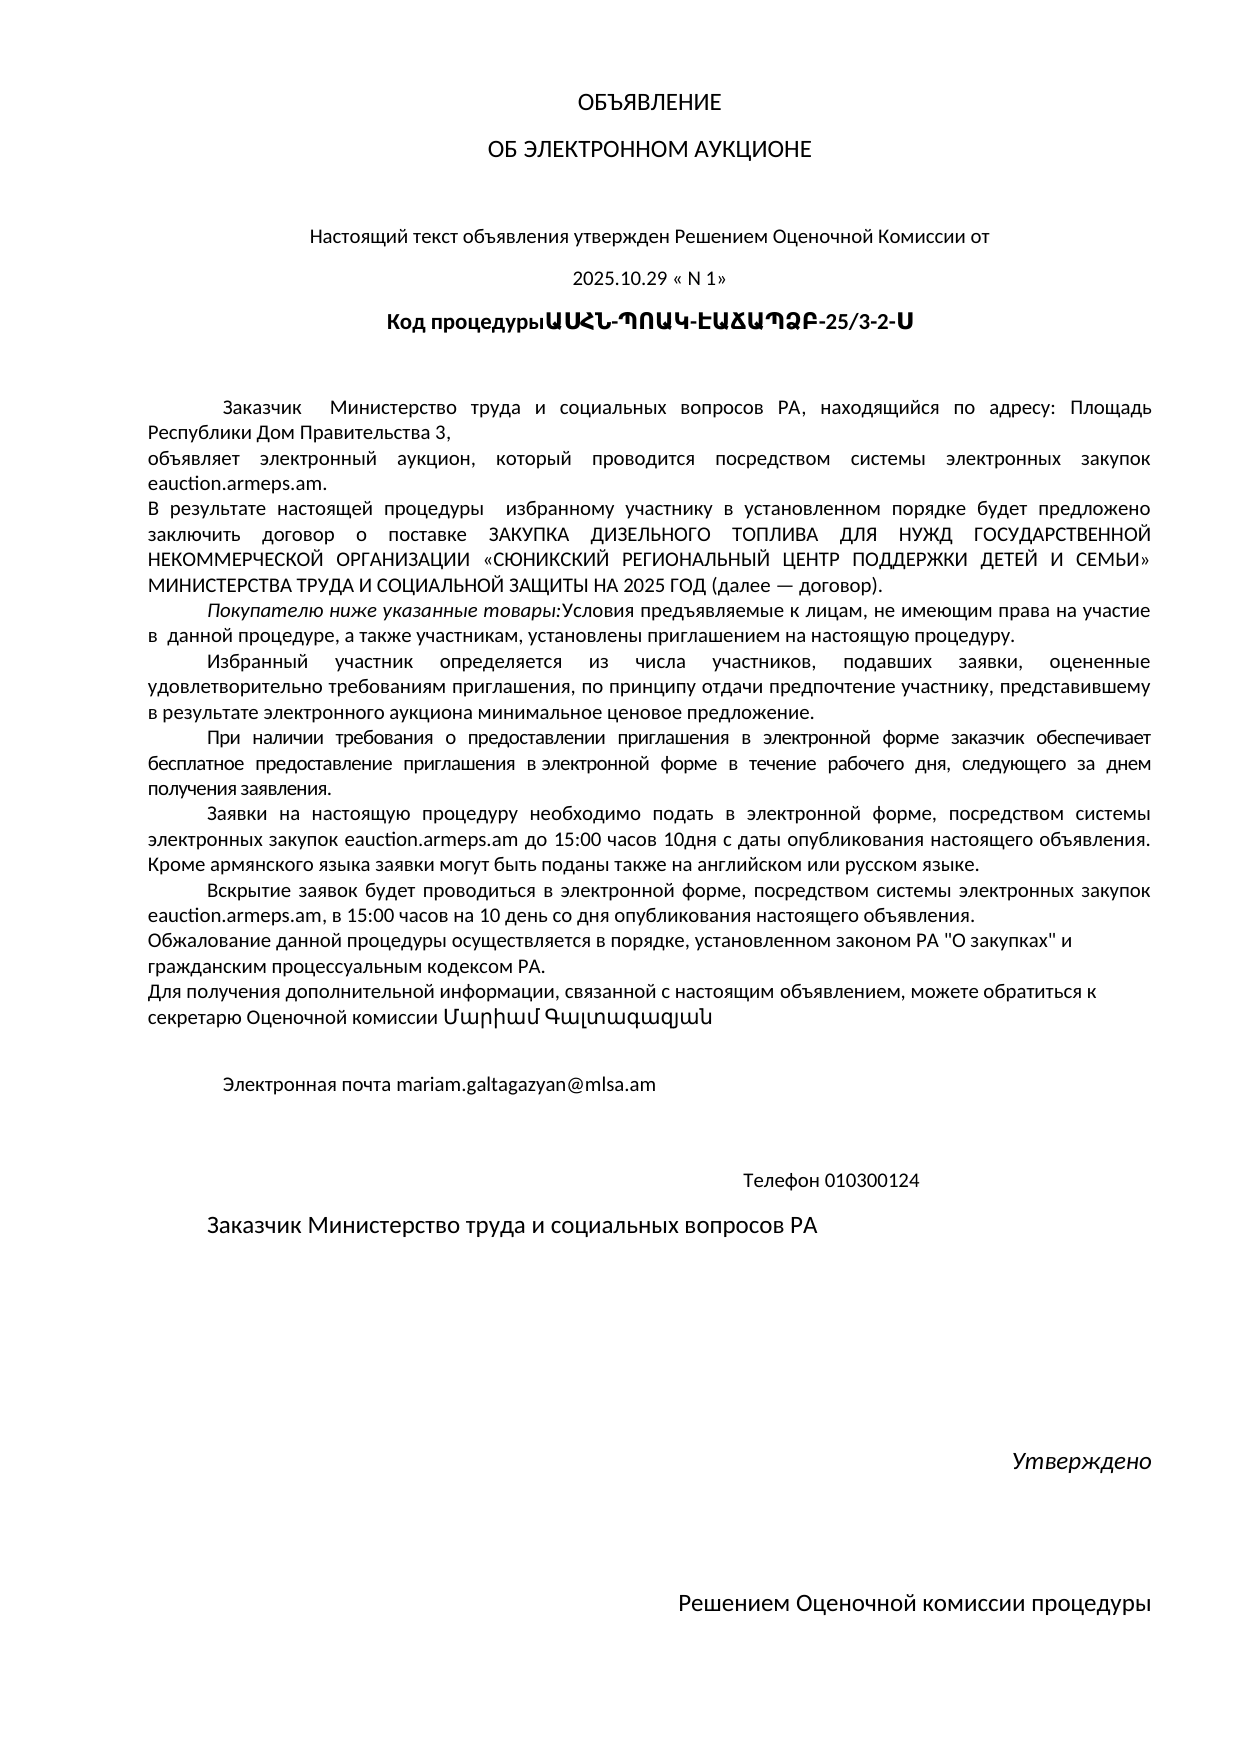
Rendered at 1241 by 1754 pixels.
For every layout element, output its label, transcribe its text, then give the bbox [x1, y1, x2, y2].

text Покупателю ниже указанные товары:Условия предъявляемые к лицам, не имеющим права на участие в данной процедуре, а также участникам, установлены приглашением на настоящую процедуру. [148, 597, 1152, 648]
text Вскрытие заявок будет проводиться в электронной форме, посредством системы электронных закупок eauction.armeps.am, в 15:00 часов на 10 день со дня опубликования настоящего объявления. [148, 877, 1152, 928]
text Для получения дополнительной информации, связанной с настоящим объявлением, можете обратиться к секретарю Оценочной комиссии Մարիամ Գալտագազյան [148, 978, 1152, 1029]
text Настоящий текст объявления утвержден Решением Оценочной Комиссии от [148, 223, 1152, 248]
text Телефон 010300124 [325, 1113, 1152, 1193]
text Электронная почта mariam.galtagazyan@mlsa.am [148, 1071, 1152, 1097]
text Обжалование данной процедуры осуществляется в порядке, установленном законом РА "О закупках" и гражданским процессуальным кодексом РА. [148, 928, 1152, 978]
text В результате настоящей процедуры избранному участнику в установленном порядке будет предложено заключить договор о поставке ЗАКУПКА ДИЗЕЛЬНОГО ТОПЛИВА ДЛЯ НУЖД ГОСУДАРСТВЕННОЙ НЕКОММЕРЧЕСКОЙ ОРГАНИЗАЦИИ «СЮНИКСКИЙ РЕГИОНАЛЬНЫЙ ЦЕНТР ПОДДЕРЖКИ ДЕТЕЙ И СЕМЬИ» МИНИСТЕРСТВА ТРУДА И СОЦИАЛЬНОЙ ЗАЩИТЫ НА 2025 ГОД (далее — договор). [148, 496, 1152, 597]
text Избранный участник определяется из числа участников, подавших заявки, оцененные удовлетворительно требованиям приглашения, по принципу отдачи предпочтение участнику, представившему в результате электронного аукциона минимальное ценовое предложение. [148, 648, 1152, 724]
text Код процедурыԱՍՀՆ-ՊՈԱԿ-ԷԱՃԱՊՁԲ-25/3-2-Ս [148, 307, 1152, 335]
text Заказчик Министерство труда и социальных вопросов РА, находящийся по адресу: Площадь Республики Дом Правительства 3, [148, 394, 1152, 445]
text Утверждено [148, 1445, 1152, 1476]
text При наличии требования о предоставлении приглашения в электронной форме заказчик обеспечивает бесплатное предоставление приглашения в электронной форме в течение рабочего дня, следующего за днем получения заявления. [148, 724, 1152, 801]
text Заказчик Министерство труда и социальных вопросов РА [148, 1209, 1152, 1240]
text Заявки на настоящую процедуру необходимо подать в электронной форме, посредством системы электронных закупок eauction.armeps.am до 15:00 часов 10дня с даты опубликования настоящего объявления. Кроме армянского языка заявки могут быть поданы также на английском или русском языке. [148, 801, 1152, 877]
text ОБЪЯВЛЕНИЕ [148, 86, 1152, 117]
text ОБ ЭЛЕКТРОННОМ АУКЦИОНЕ [148, 134, 1152, 164]
text 2025.10.29 « N 1» [148, 265, 1152, 290]
text объявляет электронный аукцион, который проводится посредством системы электронных закупок eauction.armeps.am. [148, 445, 1152, 496]
text Решением Оценочной комиссии процедуры [148, 1587, 1152, 1617]
